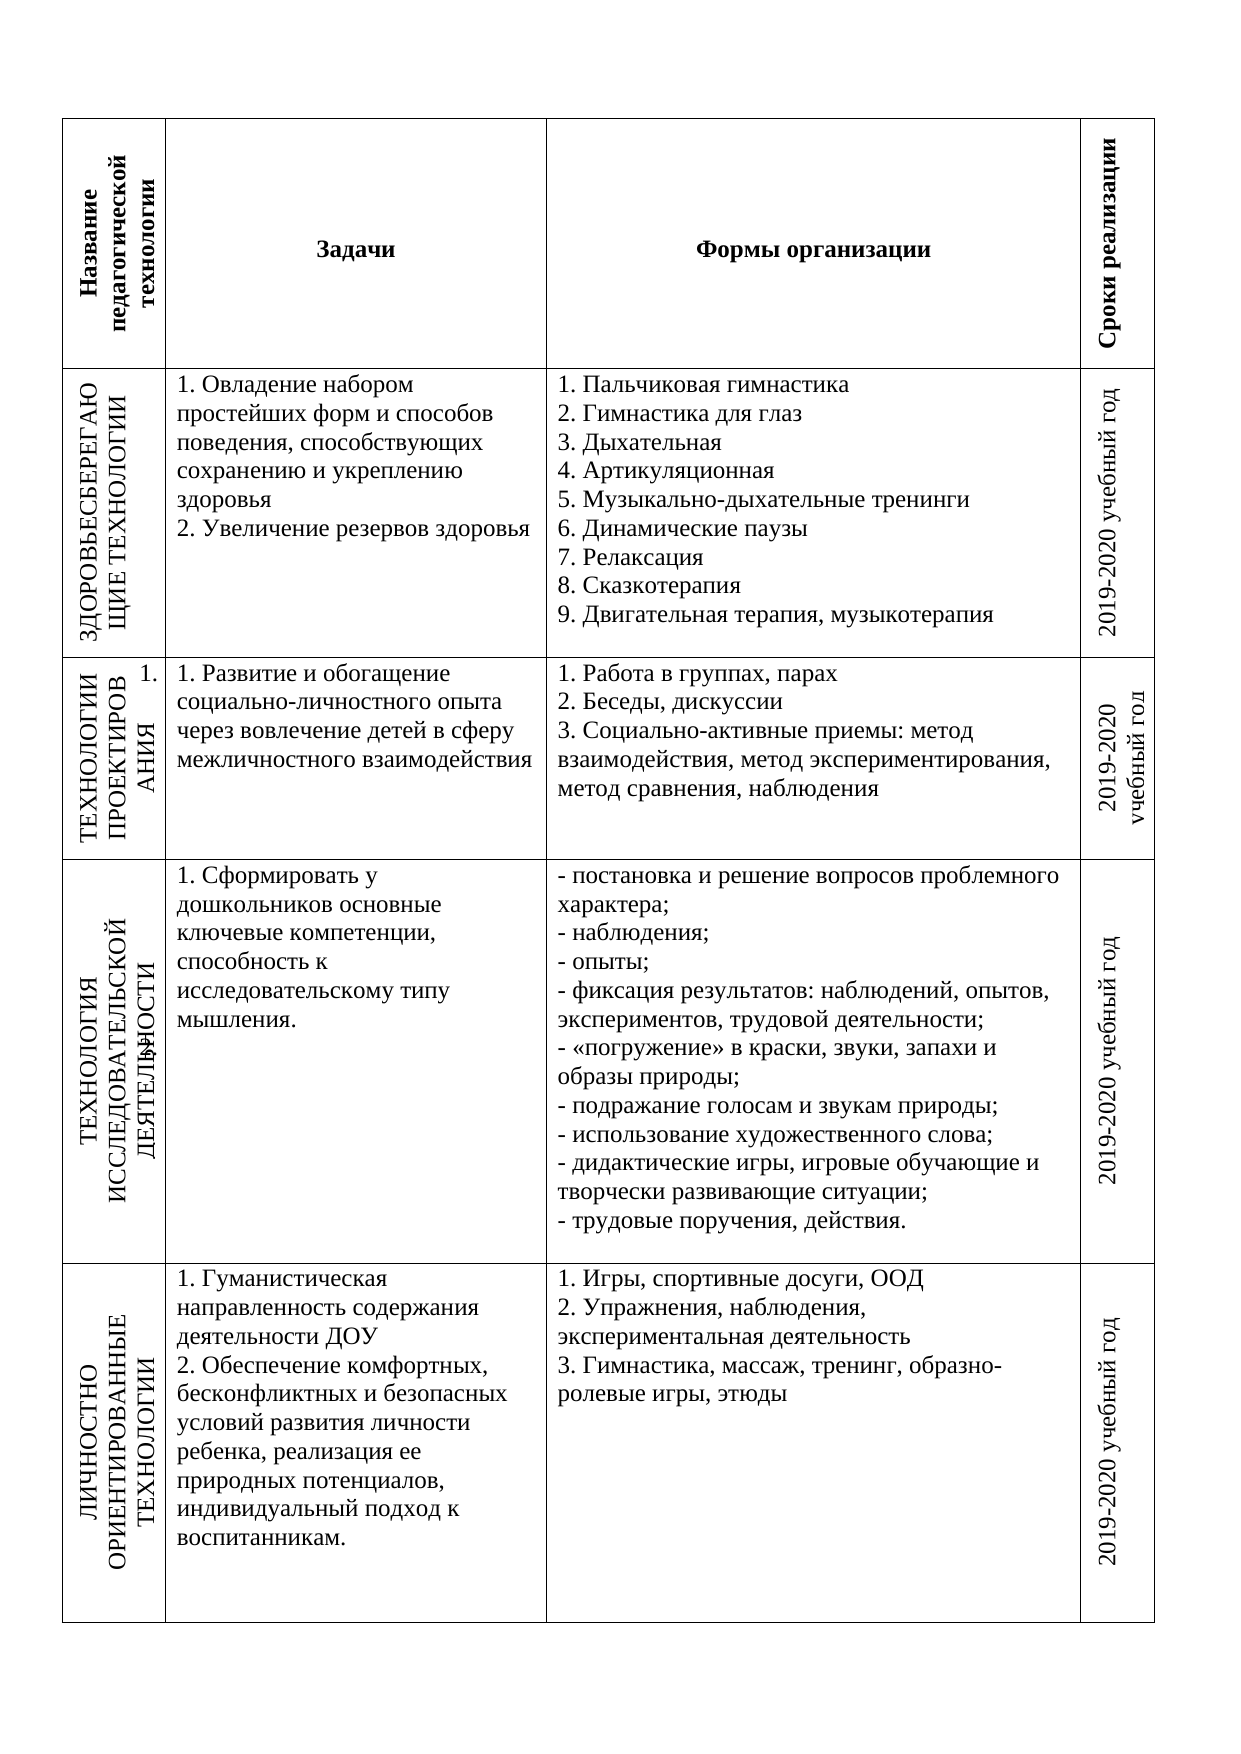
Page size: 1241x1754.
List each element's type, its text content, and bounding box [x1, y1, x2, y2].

table_cell ТЕХНОЛОГИЯ ИССЛЕДОВАТЕЛЬСКОЙ ДЕЯТЕЛЬНОСТИ [63, 860, 165, 1262]
table_cell 2019-2020 учебный год [1081, 658, 1154, 859]
table_cell 1. Сформировать у дошкольников основные ключевые компетенции, способность к исследовательскому типу мышления. [166, 860, 546, 1262]
table_cell - постановка и решение вопросов проблемного характера; - наблюдения; - опыты; - фиксация результатов: наблюдений, опытов, экспериментов, трудовой деятельности; - «погружение» в краски, звуки, запахи и образы природы; - подражание голосам и звукам природы; - использование художественного слова; - дидактические игры, игровые обучающие и творчески развивающие ситуации; - трудовые поручения, действия. [547, 860, 1080, 1262]
table_cell 1. Гуманистическая направленность содержания деятельности ДОУ 2. Обеспечение комфортных, бесконфликтных и безопасных условий развития личности ребенка, реализация ее природных потенциалов, индивидуальный подход к воспитанникам. [166, 1264, 546, 1622]
table_cell 1. Работа в группах, парах 2. Беседы, дискуссии 3. Социально-активные приемы: метод взаимодействия, метод экспериментирования, метод сравнения, наблюдения [547, 658, 1080, 859]
table_cell ТЕХНОЛОГИИ ПРОЕКТИРОВАНИЯ [63, 658, 165, 859]
table_cell 1. Игры, спортивные досуги, ООД 2. Упражнения, наблюдения, экспериментальная деятельность 3. Гимнастика, массаж, тренинг, образно-ролевые игры, этюды [547, 1264, 1080, 1622]
table_header Задачи [166, 119, 546, 368]
table_cell 1. Пальчиковая гимнастика 2. Гимнастика для глаз 3. Дыхательная 4. Артикуляционная 5. Музыкально-дыхательные тренинги 6. Динамические паузы 7. Релаксация 8. Сказкотерапия 9. Двигательная терапия, музыкотерапия [547, 369, 1080, 657]
table_cell ЛИЧНОСТНО ОРИЕНТИРОВАННЫЕ ТЕХНОЛОГИИ [63, 1264, 165, 1622]
table_header Сроки реализации [1081, 119, 1154, 368]
table_header Формы организации [547, 119, 1080, 368]
table_header Название педагогической технологии [63, 119, 165, 368]
table_cell 2019-2020 учебный год [1081, 369, 1154, 657]
table_cell 1. Овладение набором простейших форм и способов поведения, способствующих сохранению и укреплению здоровья 2. Увеличение резервов здоровья [166, 369, 546, 657]
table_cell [1081, 1264, 1154, 1622]
table_cell ЗДОРОВЬЕСБЕРЕГАЮЩИЕ ТЕХНОЛОГИИ [63, 369, 165, 657]
table_cell 1. Развитие и обогащение социально-личностного опыта через вовлечение детей в сферу межличностного взаимодействия [166, 658, 546, 859]
table_cell 2019-2020 учебный год [1081, 860, 1154, 1262]
